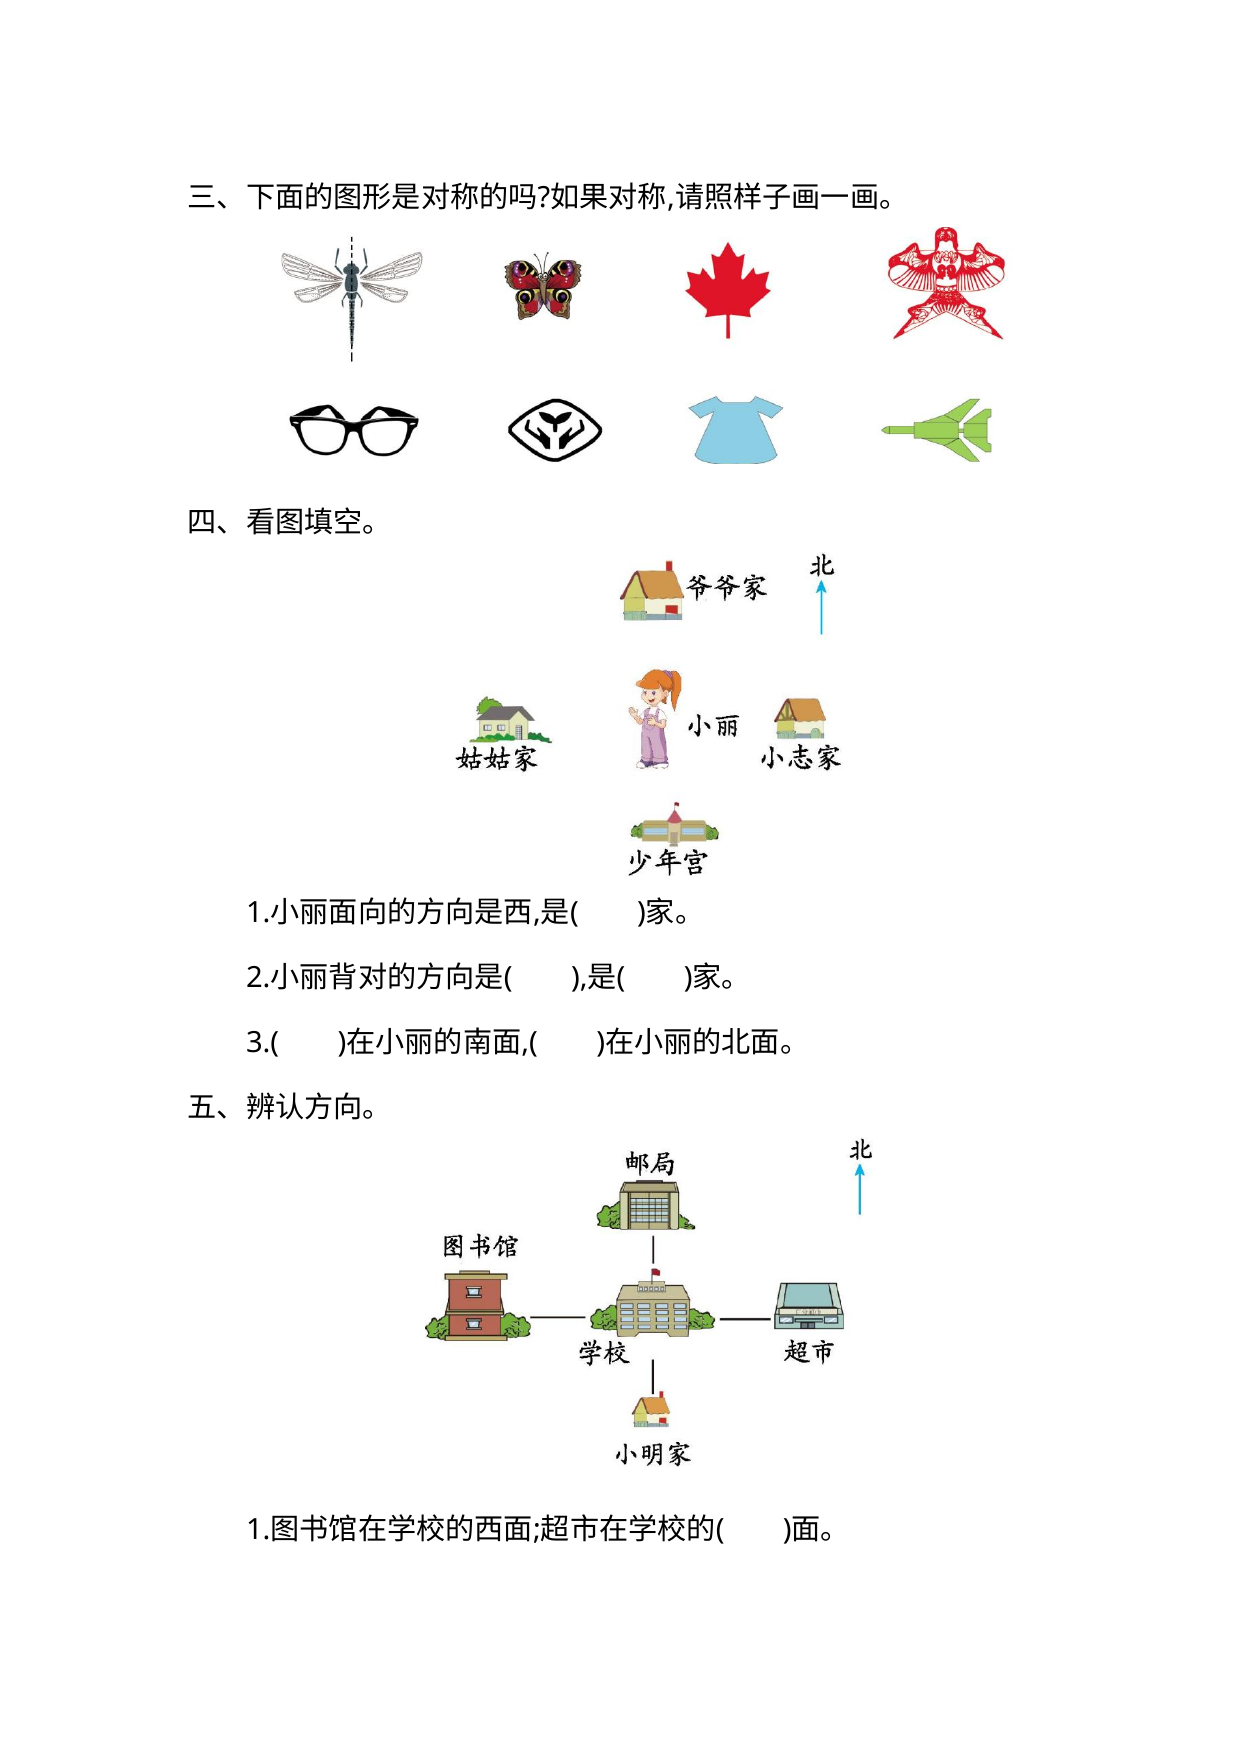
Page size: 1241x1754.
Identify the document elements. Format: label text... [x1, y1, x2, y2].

text 三、下面的图形是对称的吗?如果对称,请照样子画一画。 [187, 162, 1053, 227]
picture [425, 1137, 874, 1467]
picture [455, 552, 843, 876]
text 3.( )在小丽的南面,( )在小丽的北面。 [187, 1007, 1053, 1072]
text 2.小丽背对的方向是( ),是( )家。 [187, 942, 1053, 1007]
text 1.小丽面向的方向是西,是( )家。 [187, 877, 1053, 942]
text 四、看图填空。 [187, 487, 1053, 552]
text 五、辨认方向。 [187, 1072, 1053, 1137]
text 1.图书馆在学校的西面;超市在学校的( )面。 [187, 1494, 1053, 1559]
picture [281, 227, 1017, 464]
